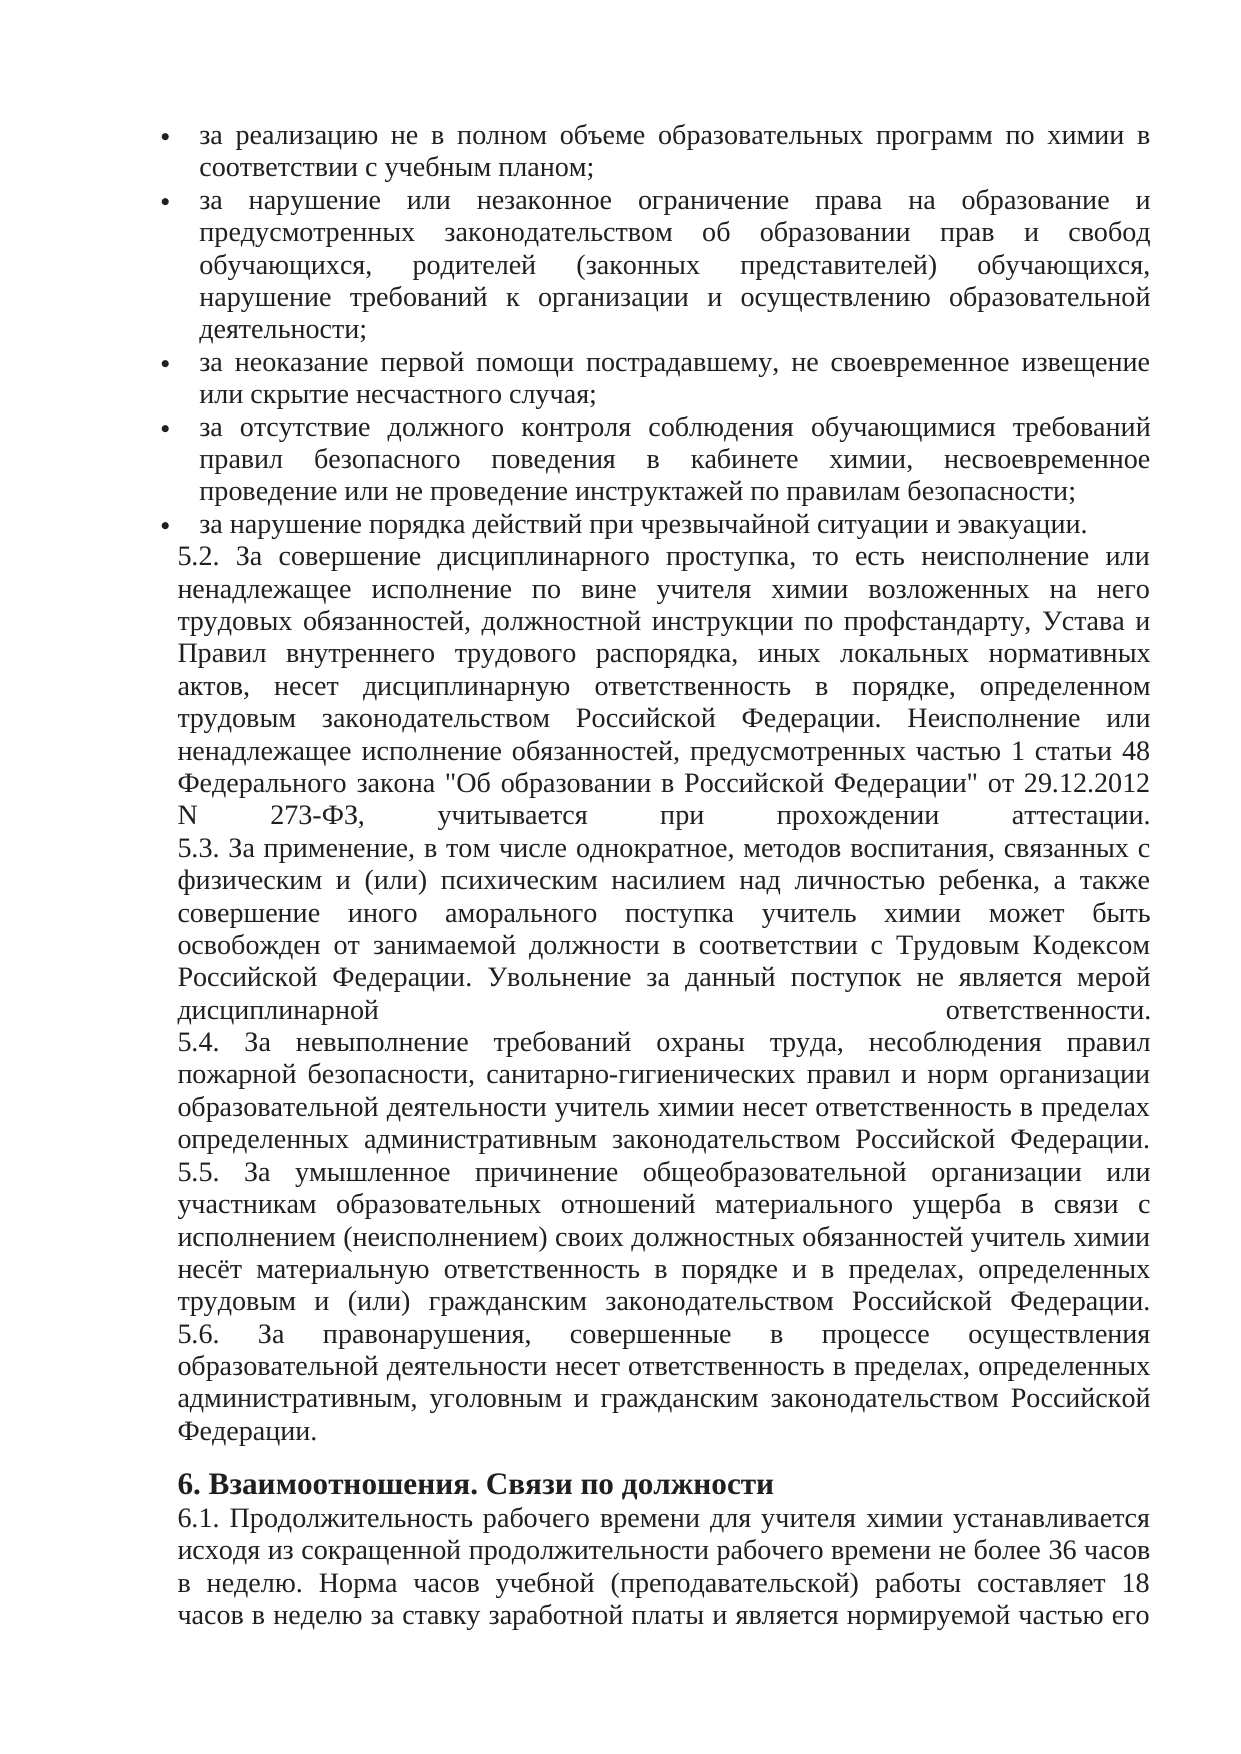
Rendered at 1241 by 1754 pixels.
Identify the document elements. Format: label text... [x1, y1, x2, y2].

list за отсутствие должного контроля соблюдения обучающимися требований правил безопасного поведения в кабинете химии, несвоевременное проведение или не проведение инструктажей по правилам безопасности; [162, 410, 1152, 507]
text 5.2. За совершение дисциплинарного проступка, то есть неисполнение или ненадлежащее исполнение по вине учителя химии возложенных на него трудовых обязанностей, должностной инструкции по профстандарту, Устава и Правил внутреннего трудового распорядка, иных локальных нормативных актов, несет дисциплинарную ответственность в порядке, определенном трудовым законодательством Российской Федерации. Неисполнение или ненадлежащее исполнение обязанностей, предусмотренных частью 1 статьи 48 Федерального закона "Об образовании в Российской Федерации" от 29.12.2012 N 273-ФЗ, учитывается при прохождении аттестации. 5.3. За применение, в том числе однократное, методов воспитания, связанных с физическим и (или) психическим насилием над личностью ребенка, а также совершение иного аморального поступка учитель химии может быть освобожден от занимаемой должности в соответствии с Трудовым Кодексом Российской Федерации. Увольнение за данный поступок не является мерой дисциплинарной ответственности. 5.4. За невыполнение требований охраны труда, несоблюдения правил пожарной безопасности, санитарно-гигиенических правил и норм организации образовательной деятельности учитель химии несет ответственность в пределах определенных административным законодательством Российской Федерации. 5.5. За умышленное причинение общеобразовательной организации или участникам образовательных отношений материального ущерба в связи с исполнением (неисполнением) своих должностных обязанностей учитель химии несёт материальную ответственность в порядке и в пределах, определенных трудовым и (или) гражданским законодательством Российской Федерации. 5.6. За правонарушения, совершенные в процессе осуществления образовательной деятельности несет ответственность в пределах, определенных административным, уголовным и гражданским законодательством Российской Федерации. [177, 539, 1152, 1446]
list за неоказание первой помощи пострадавшему, не своевременное извещение или скрытие несчастного случая; [162, 345, 1152, 410]
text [177, 1501, 1152, 1631]
list за реализацию не в полном объеме образовательных программ по химии в соответствии с учебным планом; [162, 118, 1152, 183]
list за нарушение порядка действий при чрезвычайной ситуации и эвакуации. [162, 507, 1152, 539]
text 6. Взаимоотношения. Связи по должности [177, 1462, 1152, 1501]
list за нарушение или незаконное ограничение права на образование и предусмотренных законодательством об образовании прав и свобод обучающихся, родителей (законных представителей) обучающихся, нарушение требований к организации и осуществлению образовательной деятельности; [162, 183, 1152, 345]
